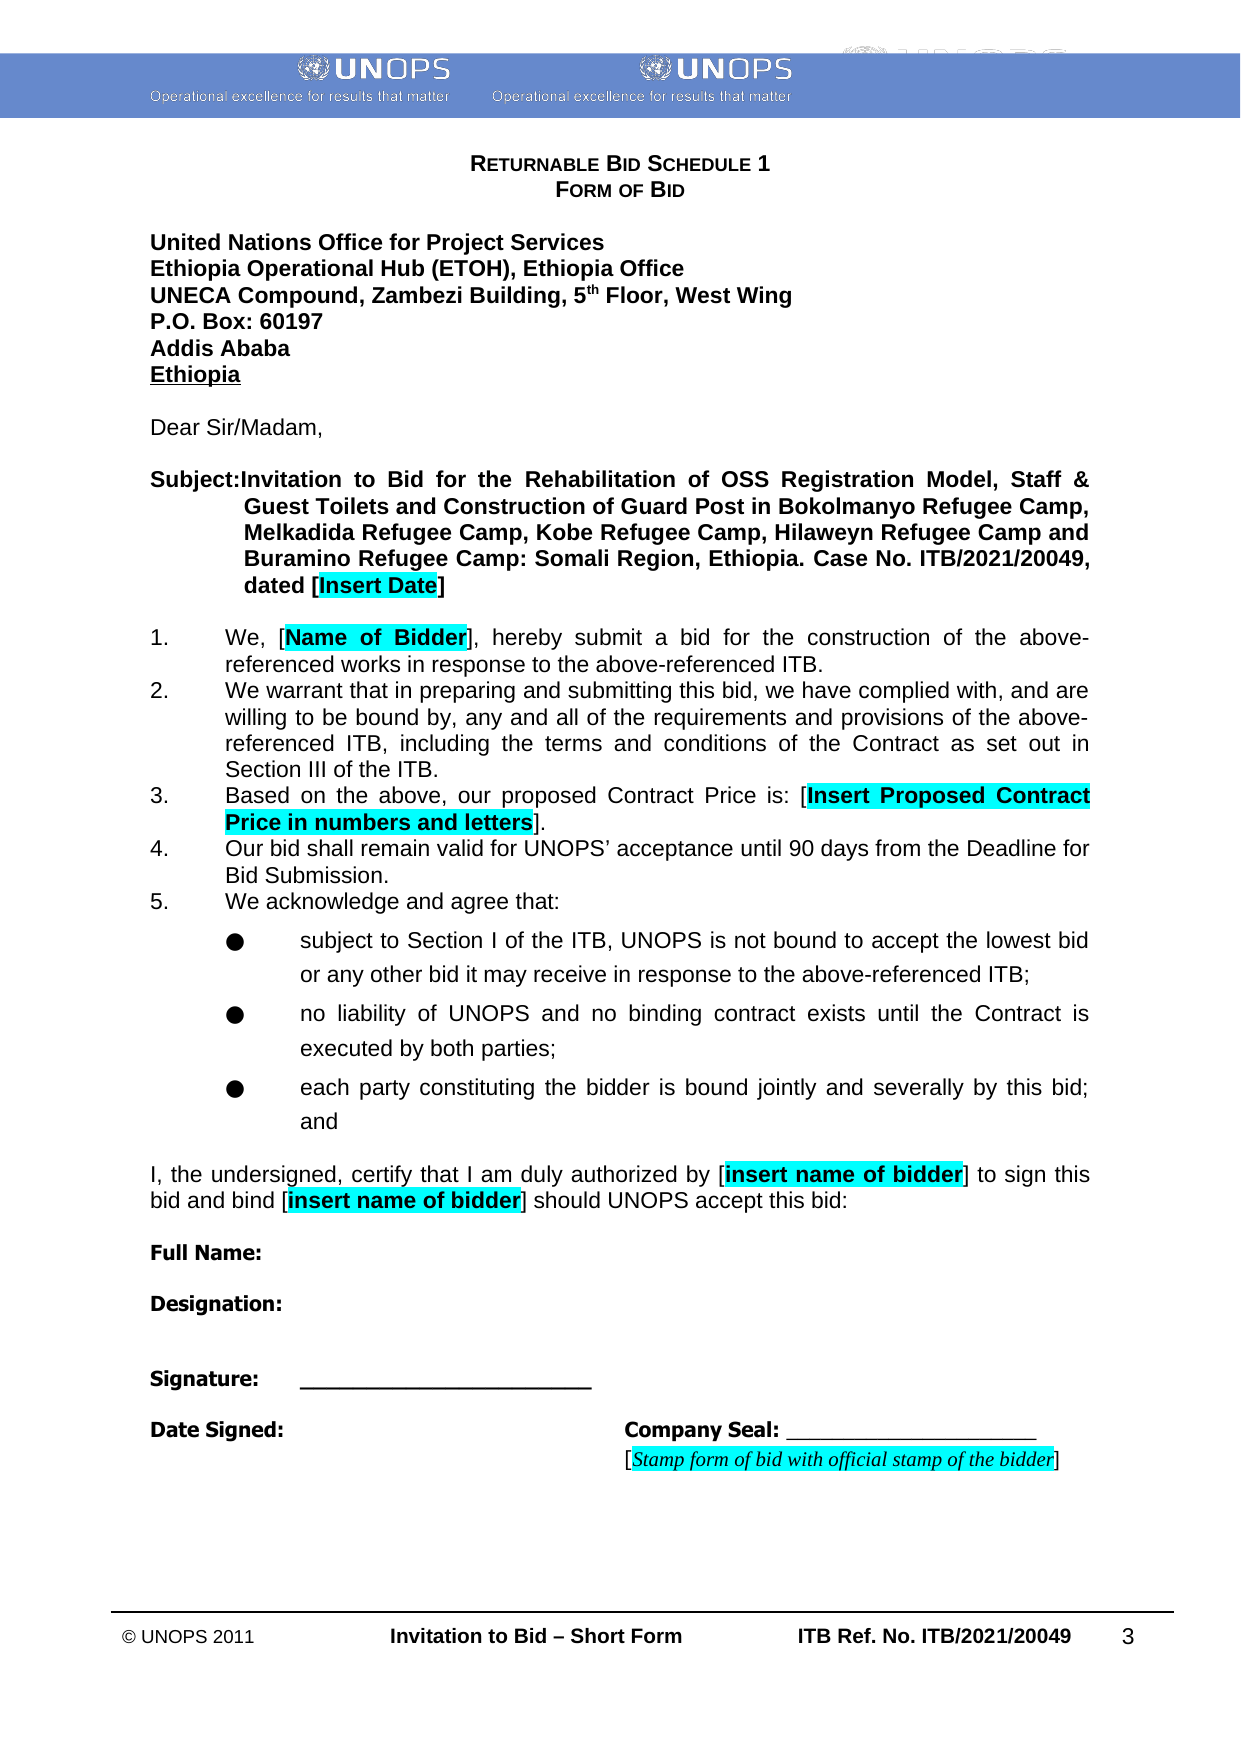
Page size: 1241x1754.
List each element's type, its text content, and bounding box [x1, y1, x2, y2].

text Returnable Bid Schedule 1 [150, 150, 1090, 176]
list Based on the above, our proposed Contract Price is: [Insert Proposed Contract Price in numbers and letters]. [150, 782, 1090, 835]
list no liability of UNOPS and no binding contract exists until the Contract is executed by both parties; [225, 988, 1090, 1061]
list subject to Section I of the ITB, UNOPS is not bound to accept the lowest bid or any other bid it may receive in response to the above-referenced ITB; [225, 914, 1090, 988]
text Ethiopia Operational Hub (ETOH), Ethiopia Office [150, 255, 1090, 282]
list We, [Name of Bidder], hereby submit a bid for the construction of the above-referenced works in response to the above-referenced ITB. [150, 624, 1090, 677]
text United Nations Office for Project Services [150, 229, 1090, 255]
text Form of Bid [150, 176, 1090, 203]
list Our bid shall remain valid for UNOPS’ acceptance until 90 days from the Deadline for Bid Submission. [150, 835, 1090, 888]
list We warrant that in preparing and submitting this bid, we have complied with, and are willing to be bound by, any and all of the requirements and provisions of the above-referenced ITB, including the terms and conditions of the Contract as set out in Section III of the ITB. [150, 677, 1090, 782]
text Designation: [150, 1290, 1090, 1315]
text P.O. Box: 60197 [150, 308, 1090, 334]
text Addis Ababa [150, 334, 1090, 361]
text Signature: ______________________ [150, 1366, 1090, 1391]
text Ethiopia [150, 361, 1090, 387]
picture [622, 46, 1131, 53]
list each party constituting the bidder is bound jointly and severally by this bid; and [225, 1061, 1090, 1134]
text [Stamp form of bid with official stamp of the bidder] [150, 1445, 1090, 1471]
text UNECA Compound, Zambezi Building, 5th Floor, West Wing [150, 282, 1090, 308]
text Dear Sir/Madam, [150, 413, 1090, 440]
text I, the undersigned, certify that I am duly authorized by [insert name of bidder] to sign this bid and bind [insert name of bidder] should UNOPS accept this bid: [150, 1161, 1090, 1213]
list We acknowledge and agree that: [150, 888, 1090, 914]
picture [150, 55, 1131, 123]
text Full Name: [150, 1240, 1090, 1265]
text Subject:Invitation to Bid for the Rehabilitation of OSS Registration Model, Staff & Guest Toilets and Construction of Guard Post in Bokolmanyo Refugee Camp, Melkadida Refugee Camp, Kobe Refugee Camp, Hilaweyn Refugee Camp and Buramino Refugee Camp: Somali Region, Ethiopia. Case No. ITB/2021/20049, dated [Insert Date] [150, 466, 1090, 598]
text Date Signed: Company Seal: ______________________ [150, 1416, 1090, 1441]
